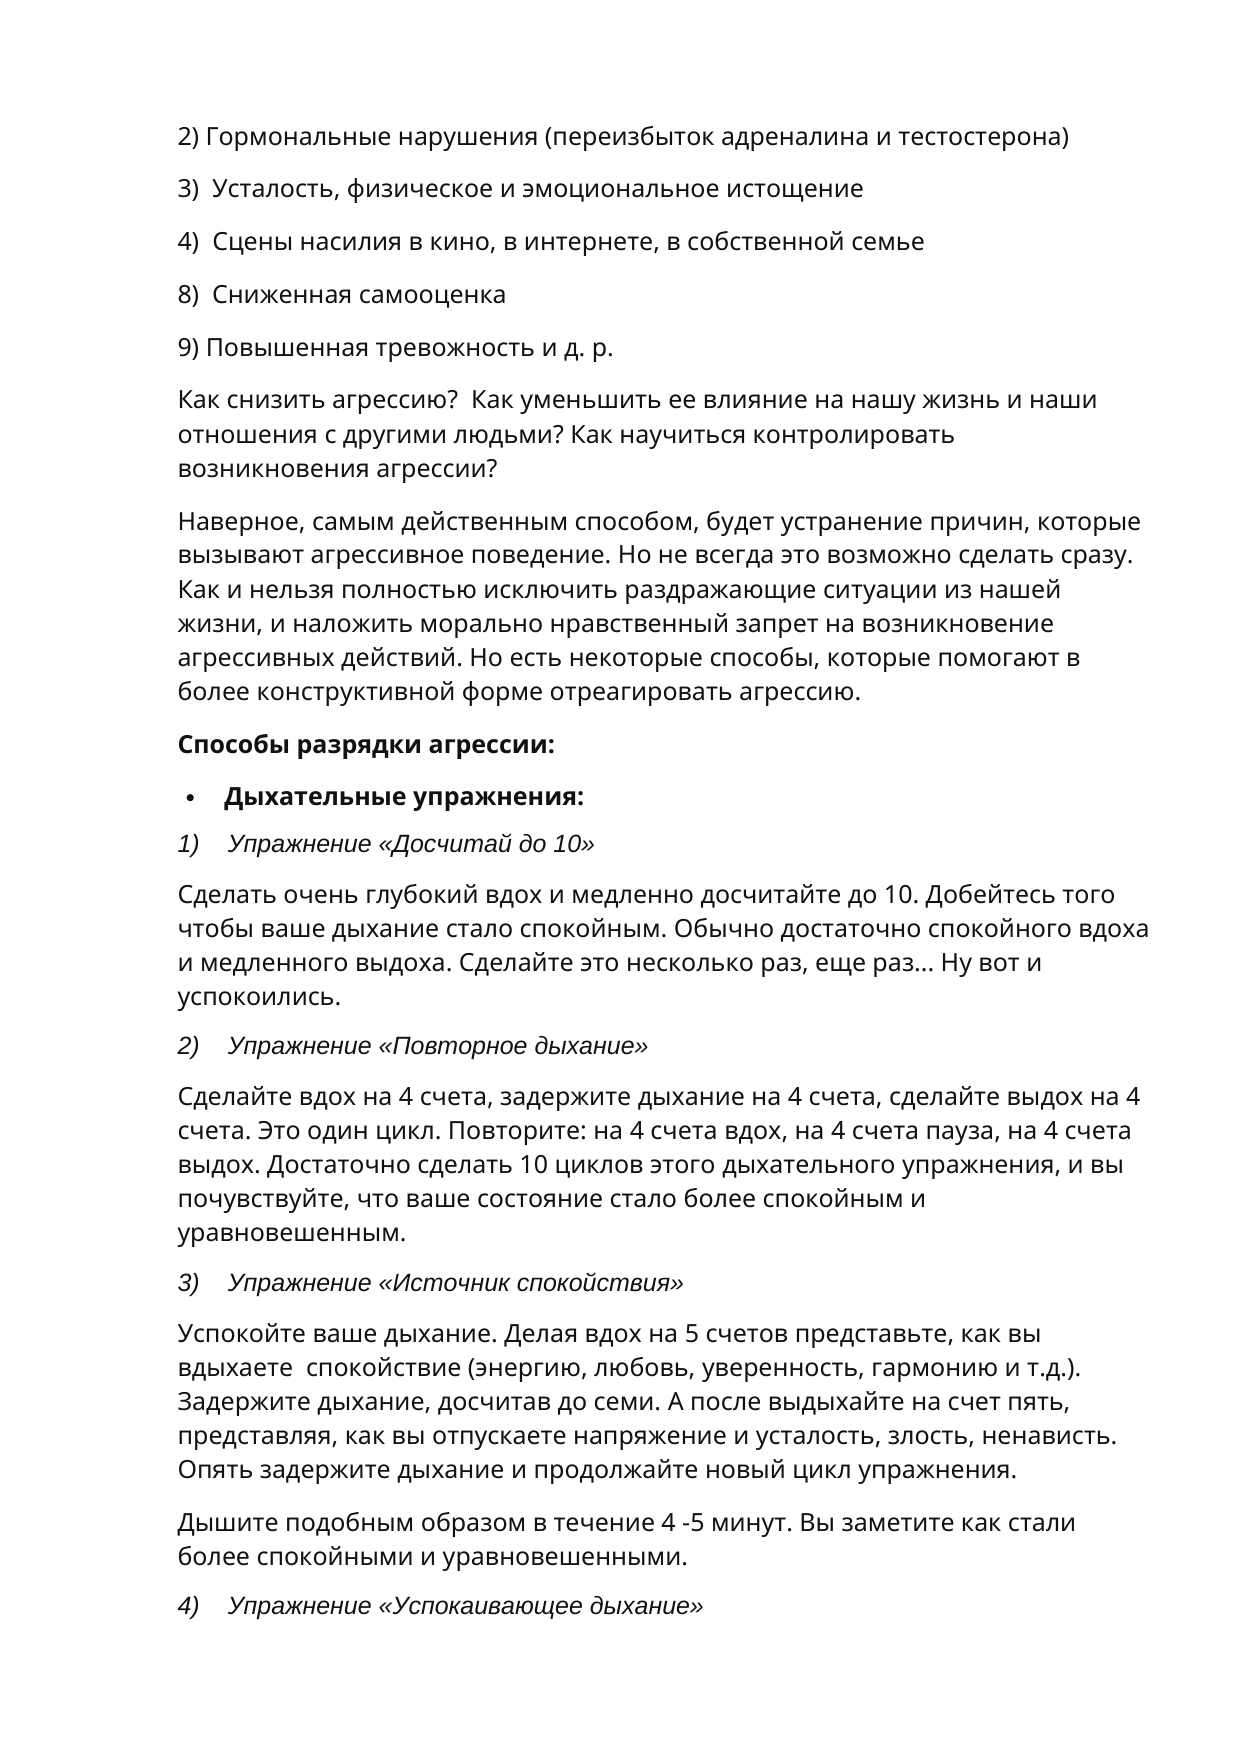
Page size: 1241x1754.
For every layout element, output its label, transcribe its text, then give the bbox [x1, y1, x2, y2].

text 8) Сниженная самооценка [177, 277, 1152, 311]
text 9) Повышенная тревожность и д. р. [177, 329, 1152, 363]
text 2) Гормональные нарушения (переизбыток адреналина и тестостерона) [177, 118, 1152, 152]
text Сделать очень глубокий вдох и медленно досчитайте до 10. Добейтесь того чтобы ваше дыхание стало спокойным. Обычно достаточно спокойного вдоха и медленного выдоха. Сделайте это несколько раз, еще раз... Ну вот и успокоились. [177, 876, 1152, 1012]
text 3) Упражнение «Источник спокойствия» [177, 1268, 1152, 1297]
text 3) Усталость, физическое и эмоциональное истощение [177, 171, 1152, 205]
text Наверное, самым действенным способом, будет устранение причин, которые вызывают агрессивное поведение. Но не всегда это возможно сделать сразу. Как и нельзя полностью исключить раздражающие ситуации из нашей жизни, и наложить морально нравственный запрет на возникновение агрессивных действий. Но есть некоторые способы, которые помогают в более конструктивной форме отреагировать агрессию. [177, 503, 1152, 707]
list Дыхательные упражнения: [187, 779, 1152, 813]
text Как снизить агрессию? Как уменьшить ее влияние на нашу жизнь и наши отношения с другими людьми? Как научиться контролировать возникновения агрессии? [177, 382, 1152, 484]
text Успокойте ваше дыхание. Делая вдох на 5 счетов представьте, как вы вдыхаете спокойствие (энергию, любовь, уверенность, гармонию и т.д.). Задержите дыхание, досчитав до семи. А после выдыхайте на счет пять, представляя, как вы отпускаете напряжение и усталость, злость, ненависть. Опять задержите дыхание и продолжайте новый цикл упражнения. [177, 1315, 1152, 1486]
text 2) Упражнение «Повторное дыхание» [177, 1031, 1152, 1060]
text 4) Сцены насилия в кино, в интернете, в собственной семье [177, 224, 1152, 258]
text 1) Упражнение «Досчитай до 10» [177, 829, 1152, 857]
text Способы разрядки агрессии: [177, 726, 1152, 760]
text Сделайте вдох на 4 счета, задержите дыхание на 4 счета, сделайте выдох на 4 счета. Это один цикл. Повторите: на 4 счета вдох, на 4 счета пауза, на 4 счета выдох. Достаточно сделать 10 циклов этого дыхательного упражнения, и вы почувствуйте, что ваше состояние стало более спокойным и уравновешенным. [177, 1079, 1152, 1249]
text 4) Упражнение «Успокаивающее дыхание» [177, 1591, 1152, 1620]
text Дышите подобным образом в течение 4 -5 минут. Вы заметите как стали более спокойными и уравновешенными. [177, 1504, 1152, 1572]
